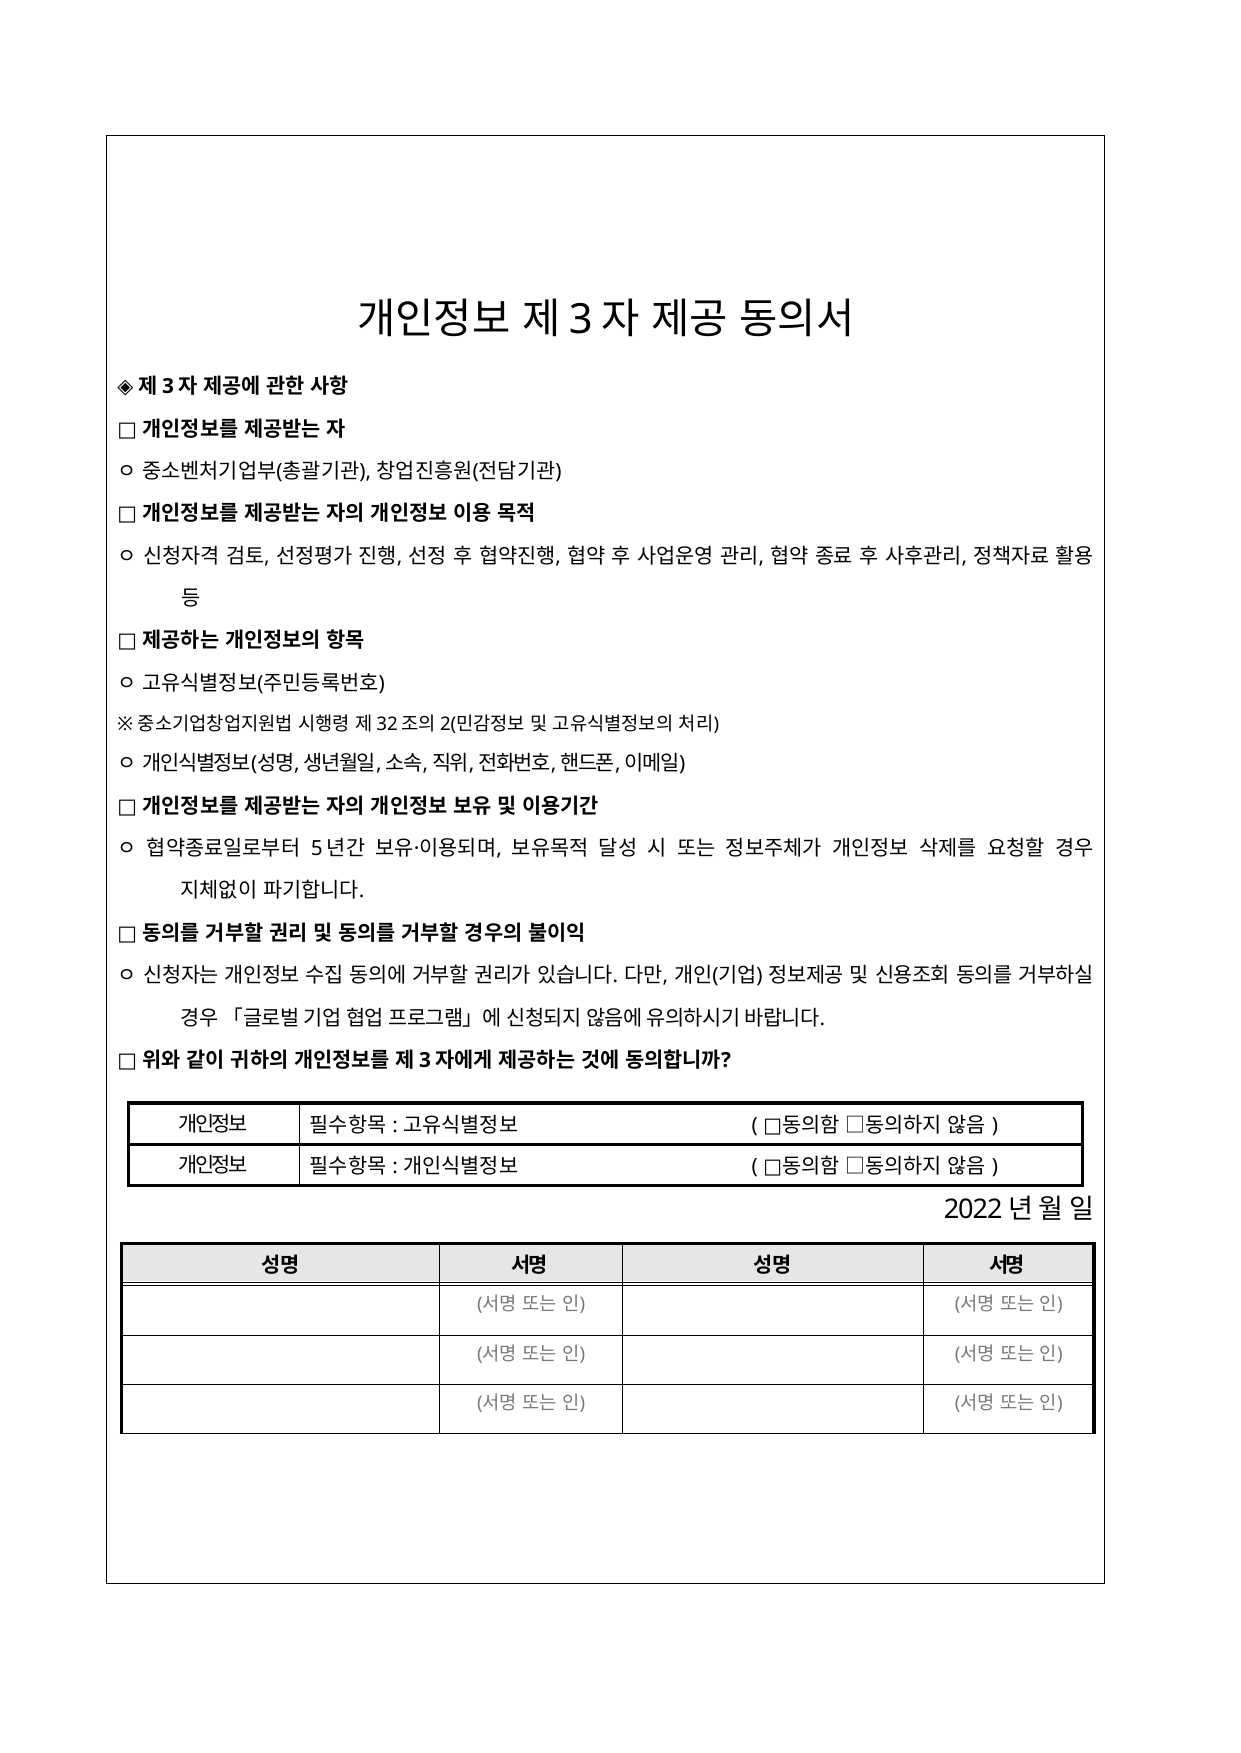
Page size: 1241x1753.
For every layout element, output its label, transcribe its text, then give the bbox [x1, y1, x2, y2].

table_header 개인정보 제3자 제공 동의서 ◈ 제3자 제공에 관한 사항 □ 개인정보를 제공받는 자 ㅇ 중소벤처기업부(총괄기관), 창업진흥원(전담기관) □ 개인정보를 제공받는 자의 개인정보 이용 목적 ㅇ 신청자격 검토, 선정평가 진행, 선정 후 협약진행, 협약 후 사업운영 관리, 협약 종료 후 사후관리, 정책자료 활용 등 □ 제공하는 개인정보의 항목 ㅇ 고유식별정보(주민등록번호) ※ 중소기업창업지원법 시행령 제32조의2(민감정보 및 고유식별정보의 처리) ㅇ 개인식별정보(성명, 생년월일, 소속, 직위, 전화번호, 핸드폰, 이메일) □ 개인정보를 제공받는 자의 개인정보 보유 및 이용기간 ㅇ 협약종료일로부터 5년간 보유·이용되며, 보유목적 달성 시 또는 정보주체가 개인정보 삭제를 요청할 경우 지체없이 파기합니다. □ 동의를 거부할 권리 및 동의를 거부할 경우의 불이익 ㅇ 신청자는 개인정보 수집 동의에 거부할 권리가 있습니다. 다만, 개인(기업) 정보제공 및 신용조회 동의를 거부하실 경우 「글로벌 기업 협업 프로그램」에 신청되지 않음에 유의하시기 바랍니다. □ 위와 같이 귀하의 개인정보를 제3자에게 제공하는 것에 동의합니까? 2022 년 월 일 [107, 136, 1104, 1583]
